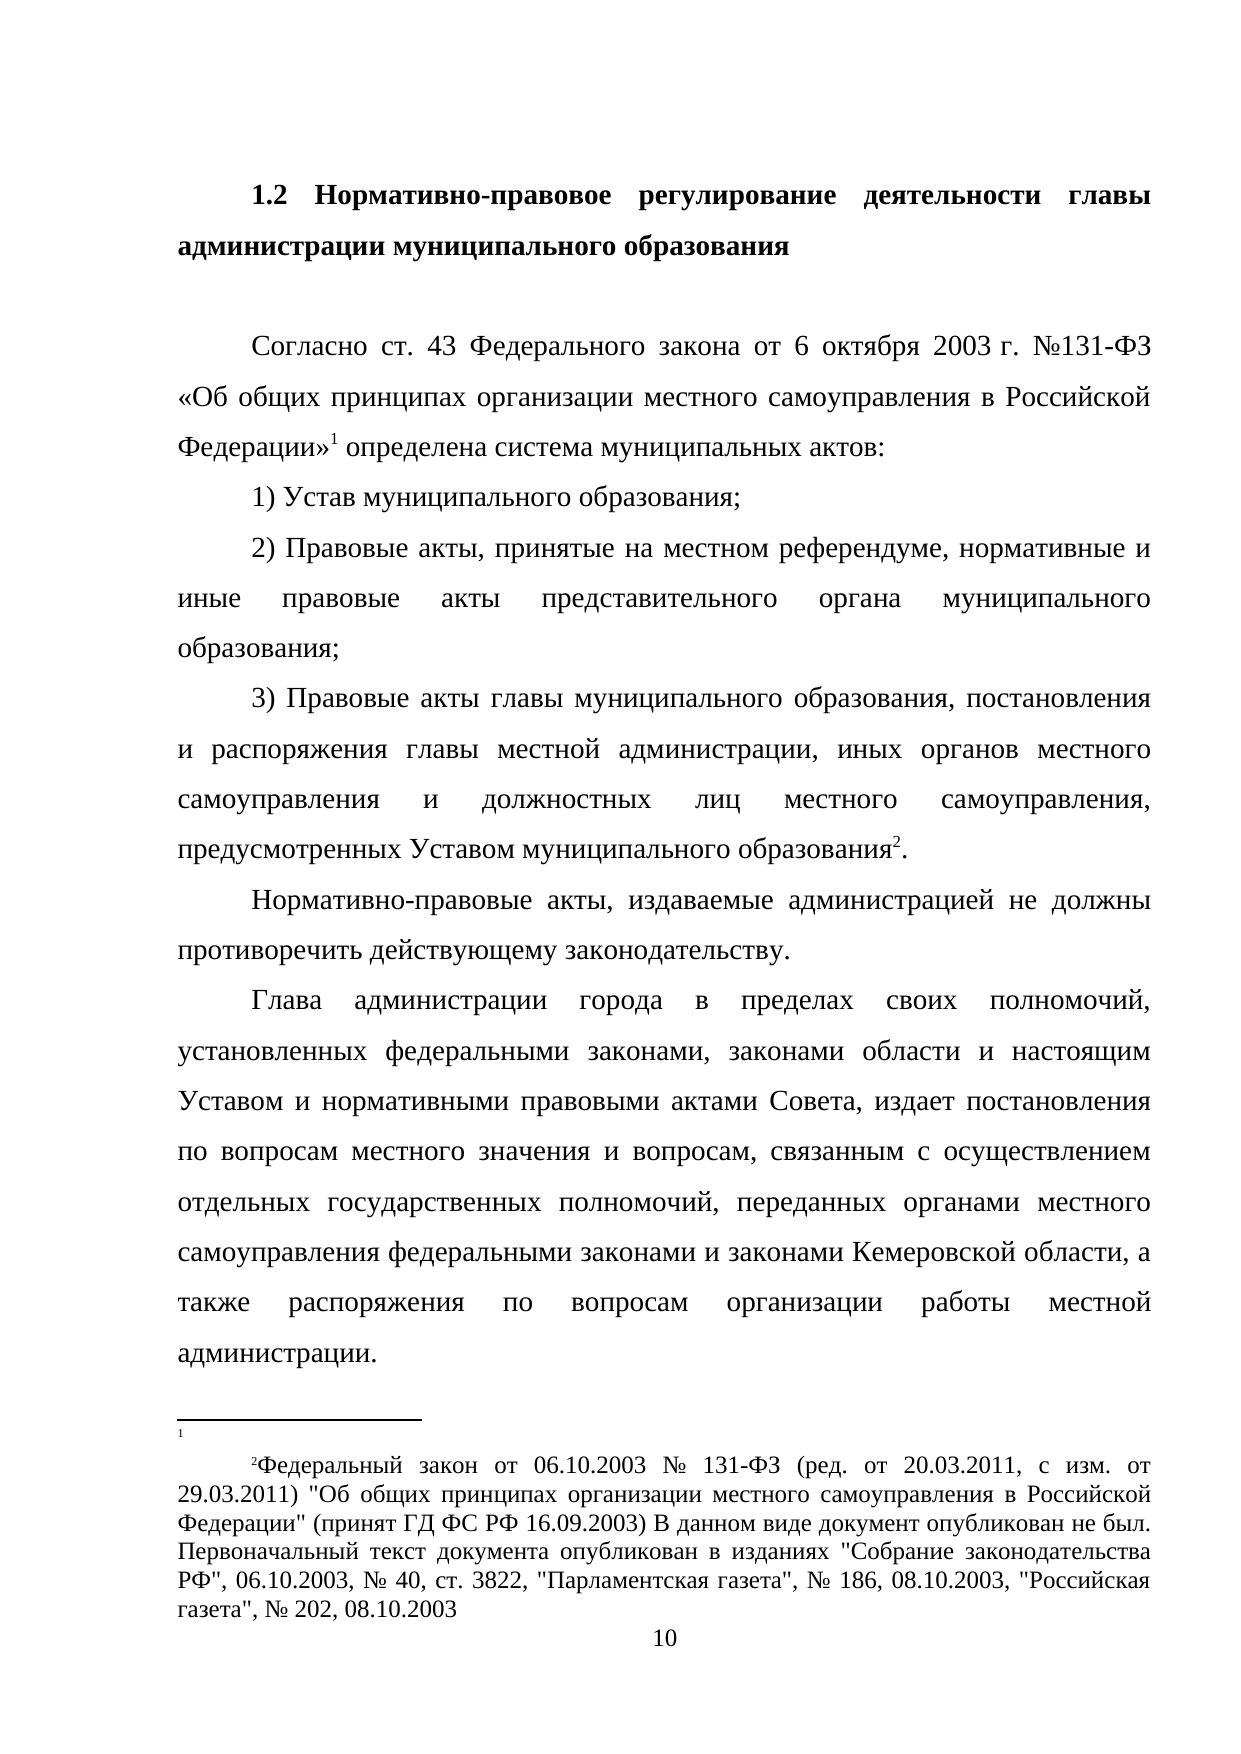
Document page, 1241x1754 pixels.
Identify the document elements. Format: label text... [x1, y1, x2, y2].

text 3) Правовые акты главы муниципального образования, постановления и распоряжения главы местной администрации, иных органов местного самоуправления и должностных лиц местного самоуправления, предусмотренных Уставом муниципального образования. [177, 681, 1152, 865]
text 2) Правовые акты, принятые на местном референдуме, нормативные и иные правовые акты представительного органа муниципального образования; [177, 530, 1152, 664]
text 1.2 Нормативно-правовое регулирование деятельности главы администрации муниципального образования [177, 177, 1152, 261]
text Глава администрации города в пределах своих полномочий, установленных федеральными законами, законами области и настоящим Уставом и нормативными правовыми актами Совета, издает постановления по вопросам местного значения и вопросам, связанным с осуществлением отдельных государственных полномочий, переданных органами местного самоуправления федеральными законами и законами Кемеровской области, а также распоряжения по вопросам организации работы местной администрации. [177, 982, 1152, 1368]
text Согласно ст. 43 Федерального закона от 6 октября 2003 г. №131-ФЗ «Об общих принципах организации местного самоуправления в Российской Федерации» определена система муниципальных актов: [177, 328, 1152, 463]
text Нормативно-правовые акты, издаваемые администрацией не должны противоречить действующему законодательству. [177, 882, 1152, 966]
text 1) Устав муниципального образования; [177, 479, 1152, 513]
